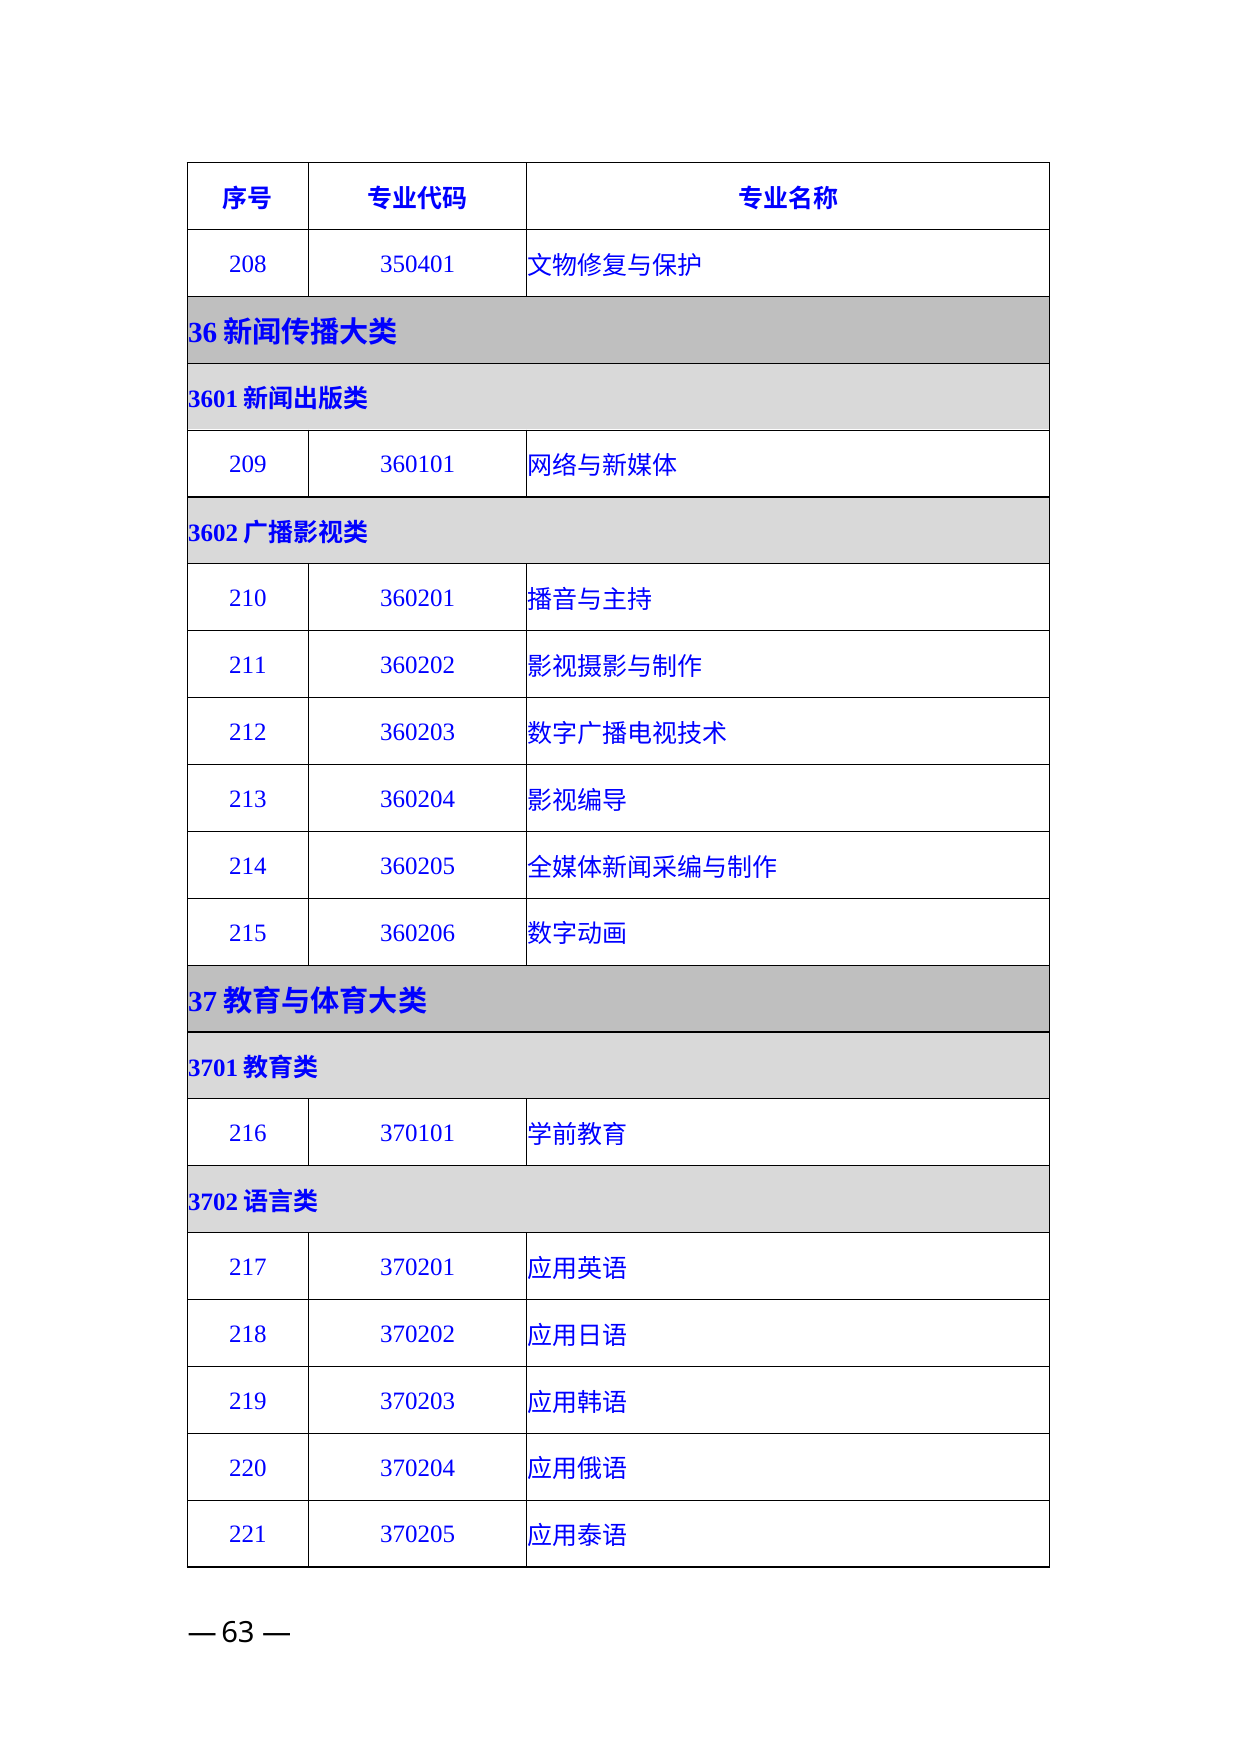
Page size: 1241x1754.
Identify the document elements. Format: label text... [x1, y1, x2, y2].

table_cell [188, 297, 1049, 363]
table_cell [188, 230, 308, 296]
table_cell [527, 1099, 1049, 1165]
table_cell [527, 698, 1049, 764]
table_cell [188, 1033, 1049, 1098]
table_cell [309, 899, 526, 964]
table_header 专业名称 [527, 163, 1049, 229]
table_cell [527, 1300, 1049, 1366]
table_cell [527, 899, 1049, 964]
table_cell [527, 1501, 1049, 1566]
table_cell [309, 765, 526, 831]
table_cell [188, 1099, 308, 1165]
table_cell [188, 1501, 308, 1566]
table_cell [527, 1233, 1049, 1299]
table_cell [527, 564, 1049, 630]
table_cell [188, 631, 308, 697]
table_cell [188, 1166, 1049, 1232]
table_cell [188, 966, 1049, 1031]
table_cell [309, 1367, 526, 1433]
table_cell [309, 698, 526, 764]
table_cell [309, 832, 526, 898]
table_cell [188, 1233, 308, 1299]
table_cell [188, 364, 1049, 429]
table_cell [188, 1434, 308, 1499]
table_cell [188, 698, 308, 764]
table_header 专业代码 [309, 163, 526, 229]
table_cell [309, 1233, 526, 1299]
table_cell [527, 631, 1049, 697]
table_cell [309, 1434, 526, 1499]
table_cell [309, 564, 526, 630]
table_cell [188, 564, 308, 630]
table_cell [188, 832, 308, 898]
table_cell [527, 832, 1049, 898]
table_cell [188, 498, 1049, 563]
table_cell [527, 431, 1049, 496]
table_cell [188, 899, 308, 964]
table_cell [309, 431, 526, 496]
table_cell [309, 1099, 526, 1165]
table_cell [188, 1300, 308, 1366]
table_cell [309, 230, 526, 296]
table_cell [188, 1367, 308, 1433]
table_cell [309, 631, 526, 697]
table_header 序号 [188, 163, 308, 229]
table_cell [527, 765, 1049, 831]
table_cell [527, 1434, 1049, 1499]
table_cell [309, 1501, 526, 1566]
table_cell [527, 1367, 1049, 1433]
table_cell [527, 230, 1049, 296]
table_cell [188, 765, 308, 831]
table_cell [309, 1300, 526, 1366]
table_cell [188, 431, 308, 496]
